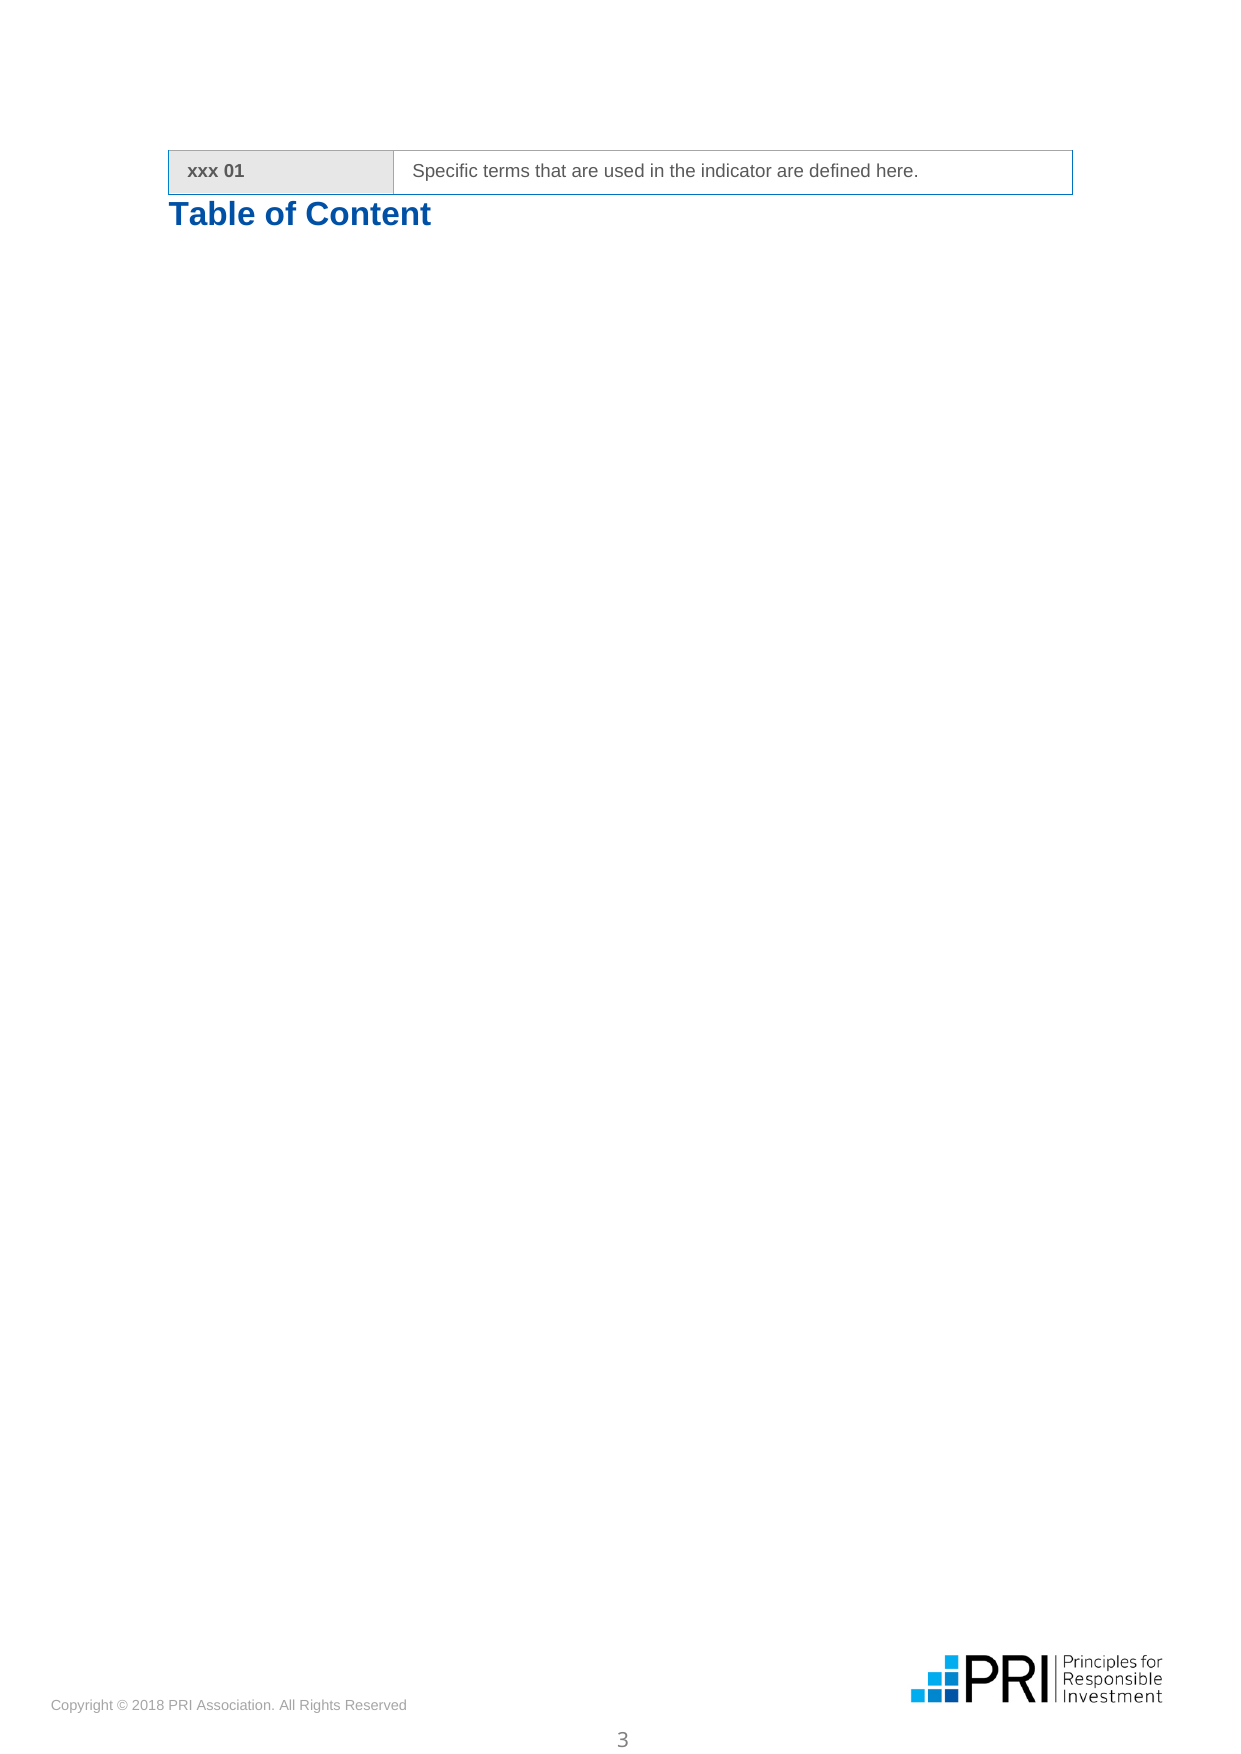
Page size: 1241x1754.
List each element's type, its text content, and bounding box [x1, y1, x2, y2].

table_cell xxx 01 [169, 151, 393, 193]
picture [866, 1621, 1240, 1753]
table_cell Specific terms that are used in the indicator are defined here. [394, 151, 1072, 193]
